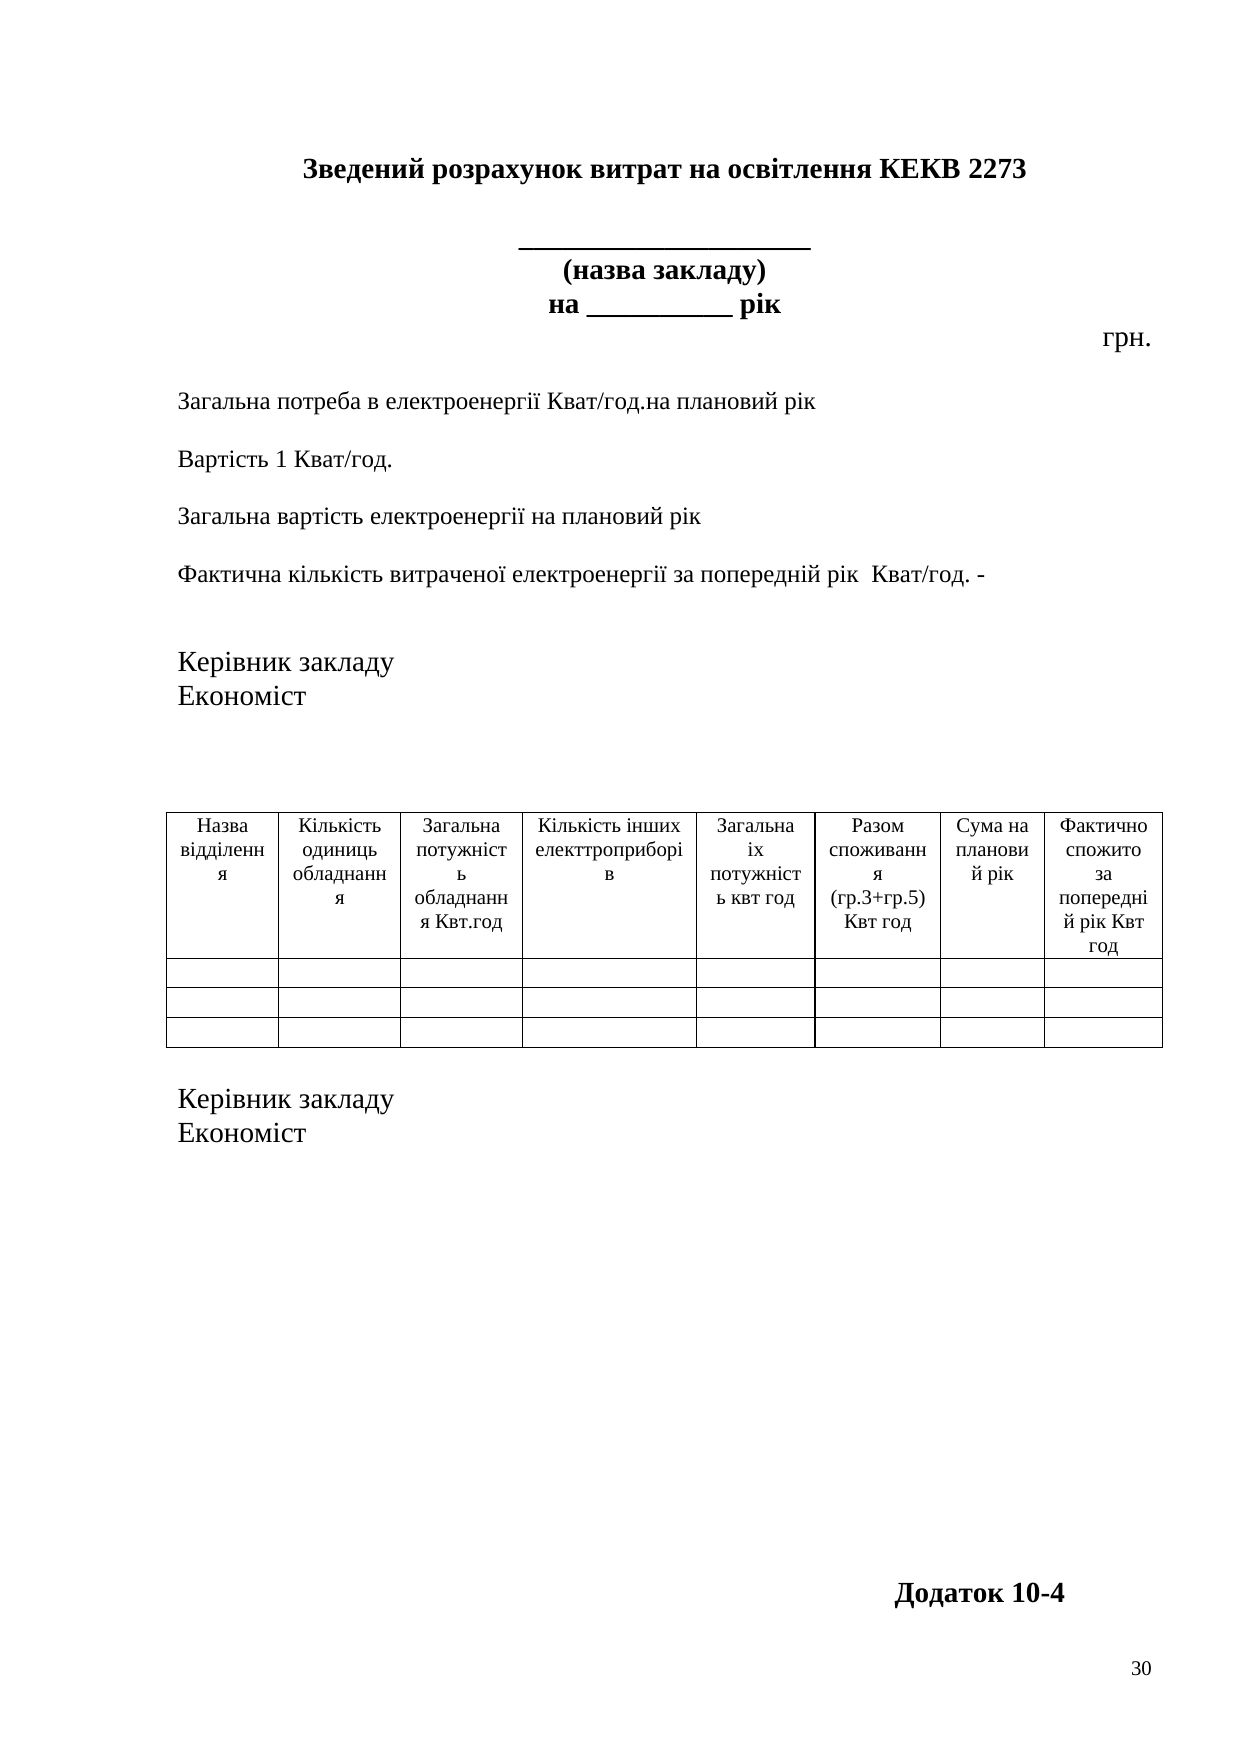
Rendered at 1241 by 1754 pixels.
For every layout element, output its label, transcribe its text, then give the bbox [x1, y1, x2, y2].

text Зведений розрахунок витрат на освітлення КЕКВ 2273 [177, 152, 1152, 185]
text Загальна потреба в електроенергії Кват/год.на плановий рік [177, 386, 1152, 415]
table_header Загальна іх потужність квт год [697, 813, 814, 957]
text Загальна вартість електроенергії на плановий рік [177, 501, 1152, 530]
table_cell [816, 988, 940, 1017]
text ____________________ [177, 219, 1152, 252]
table_cell [279, 1018, 400, 1047]
table_header Кількість інших електтроприборів [523, 813, 696, 957]
table_header Разом споживання (гр.3+гр.5) Квт год [816, 813, 940, 957]
table_cell [523, 1018, 696, 1047]
table_header Фактично спожито за попередній рік Квт год [1045, 813, 1162, 957]
table_cell [401, 959, 522, 987]
table_header Сума на плановий рік [941, 813, 1044, 957]
table_cell [523, 988, 696, 1017]
table_cell [279, 959, 400, 987]
text Керівник закладу [177, 644, 1152, 678]
table_cell [697, 959, 814, 987]
text грн. [177, 319, 1152, 353]
table_cell [816, 1018, 940, 1047]
table_cell [697, 1018, 814, 1047]
text (назва закладу) [177, 252, 1152, 286]
table_cell [941, 988, 1044, 1017]
text Керівник закладу [177, 1081, 1152, 1115]
table_cell [1045, 1018, 1162, 1047]
table_cell [941, 959, 1044, 987]
text Економіст [177, 678, 1152, 711]
table_cell [167, 1018, 278, 1047]
table_cell [401, 1018, 522, 1047]
table_cell [816, 959, 940, 987]
table_cell [523, 959, 696, 987]
table_cell [1045, 959, 1162, 987]
table_cell [697, 988, 814, 1017]
table_cell [1045, 988, 1162, 1017]
text Додаток 10-4 [177, 1575, 1152, 1609]
table_cell [401, 988, 522, 1017]
table_cell [167, 959, 278, 987]
text Фактична кількість витраченої електроенергії за попередній рік Кват/год. - [177, 559, 1152, 588]
text Вартість 1 Кват/год. [177, 444, 1152, 473]
text Економіст [177, 1115, 1152, 1148]
table_header Назва відділення [167, 813, 278, 957]
text на __________ рік [177, 286, 1152, 319]
table_header Кількість одиниць обладнання [279, 813, 400, 957]
table_header Загальна потужність обладнання Квт.год [401, 813, 522, 957]
table_cell [279, 988, 400, 1017]
table_cell [167, 988, 278, 1017]
table_cell [941, 1018, 1044, 1047]
